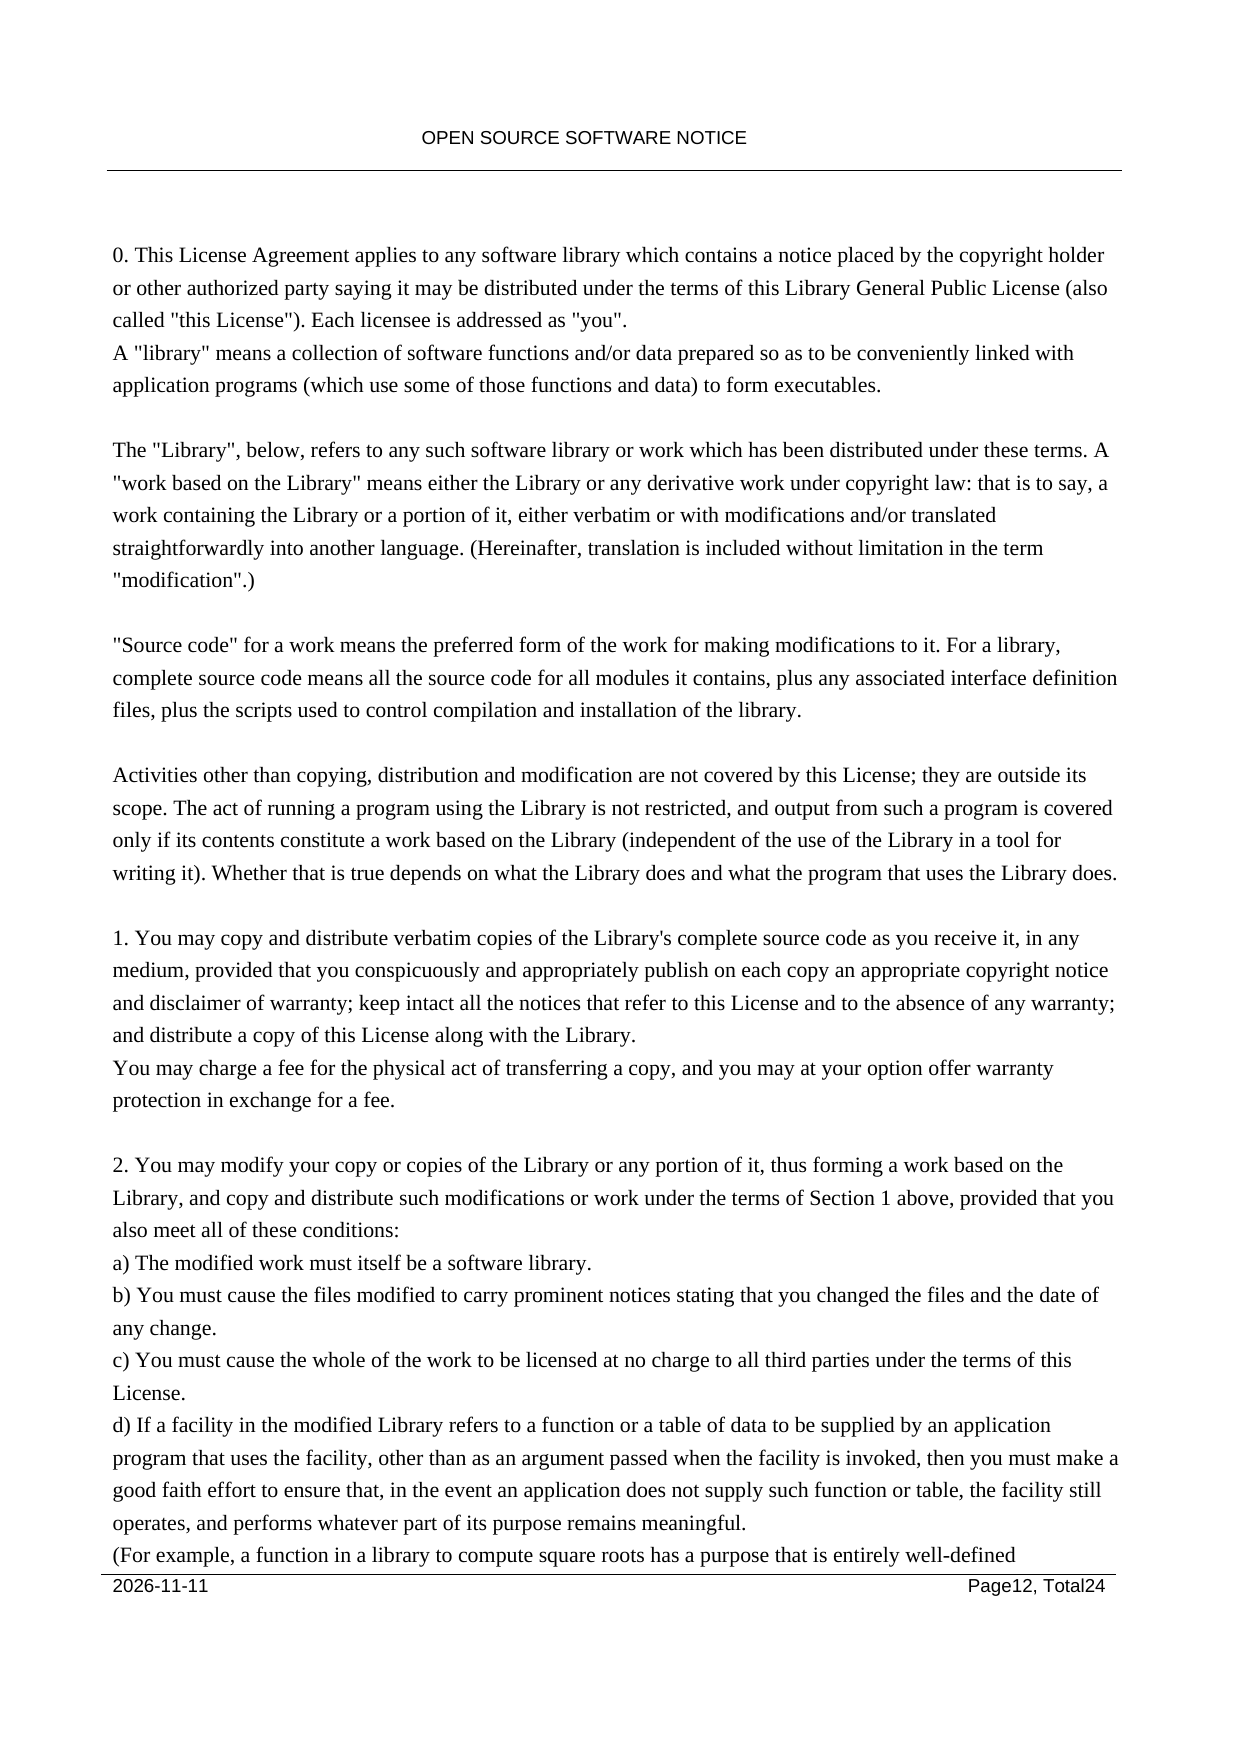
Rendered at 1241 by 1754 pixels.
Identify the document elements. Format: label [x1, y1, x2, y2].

text [112, 206, 1128, 1571]
